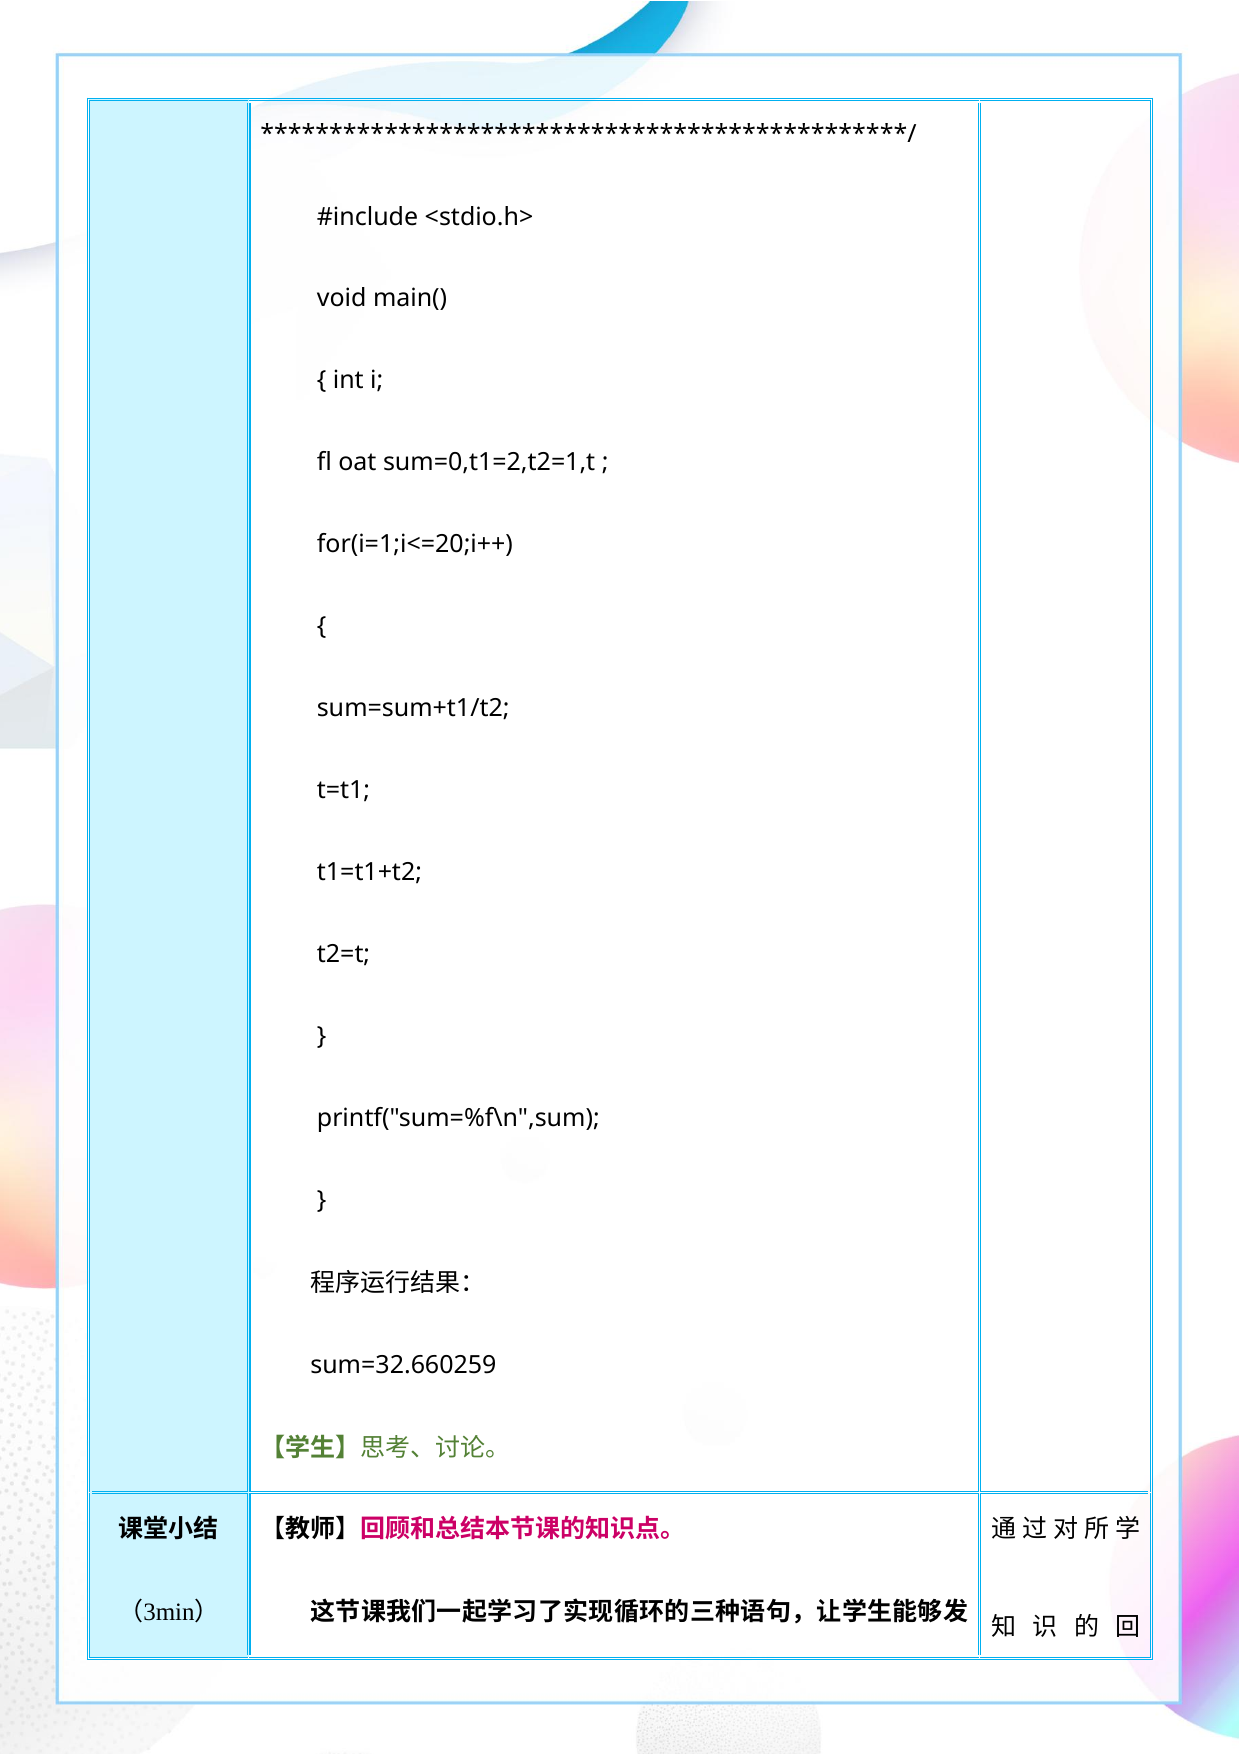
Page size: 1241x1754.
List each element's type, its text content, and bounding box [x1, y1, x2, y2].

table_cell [980, 101, 1150, 1491]
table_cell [249, 101, 979, 1491]
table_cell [980, 1491, 1152, 1657]
picture [0, 1, 1239, 1754]
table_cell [249, 1494, 979, 1657]
table_cell 课堂小结 （3min） [89, 1491, 249, 1657]
table_cell 知识讲解 （40min） [90, 99, 249, 1491]
